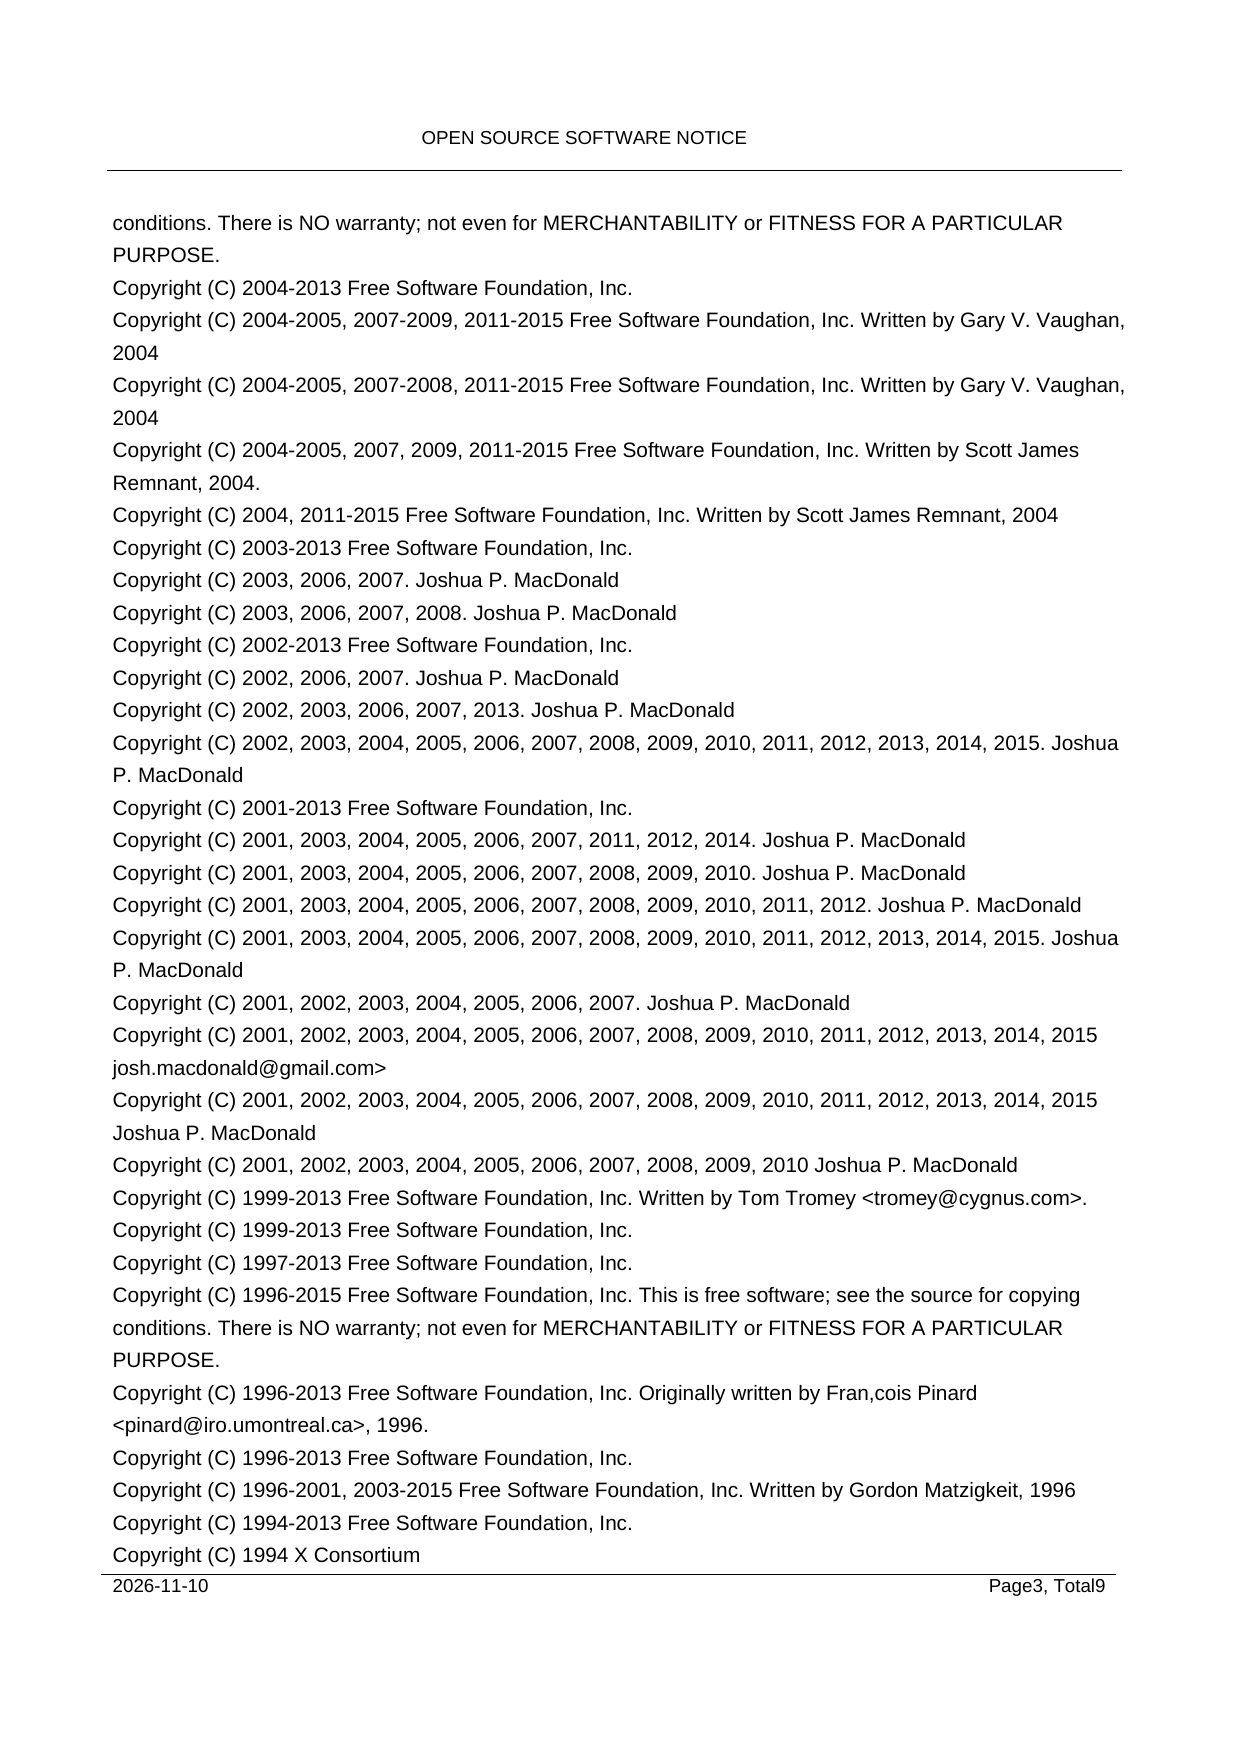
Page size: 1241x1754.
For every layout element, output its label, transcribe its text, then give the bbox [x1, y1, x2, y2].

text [112, 206, 1128, 271]
text Copyright (C) 2001-2013 Free Software Foundation, Inc. [112, 791, 1128, 824]
text Copyright (C) 2001, 2002, 2003, 2004, 2005, 2006, 2007, 2008, 2009, 2010, 2011, 2012, 2013, 2014, 2015 Joshua P. MacDonald [112, 1084, 1128, 1149]
text Copyright (C) 2002-2013 Free Software Foundation, Inc. [112, 629, 1128, 661]
text Copyright (C) 1997-2013 Free Software Foundation, Inc. [112, 1246, 1128, 1279]
text Copyright (C) 1996-2013 Free Software Foundation, Inc. [112, 1441, 1128, 1474]
text Copyright (C) 2001, 2003, 2004, 2005, 2006, 2007, 2011, 2012, 2014. Joshua P. MacDonald [112, 824, 1128, 856]
text Copyright (C) 2002, 2006, 2007. Joshua P. MacDonald [112, 661, 1128, 694]
text Copyright (C) 1996-2015 Free Software Foundation, Inc. This is free software; see the source for copying conditions. There is NO warranty; not even for MERCHANTABILITY or FITNESS FOR A PARTICULAR PURPOSE. [112, 1279, 1128, 1376]
text Copyright (C) 1996-2013 Free Software Foundation, Inc. Originally written by Fran,cois Pinard <pinard@iro.umontreal.ca>, 1996. [112, 1376, 1128, 1441]
text Copyright (C) 2003, 2006, 2007, 2008. Joshua P. MacDonald [112, 596, 1128, 629]
text Copyright (C) 2004-2005, 2007-2009, 2011-2015 Free Software Foundation, Inc. Written by Gary V. Vaughan, 2004 [112, 304, 1128, 369]
text Copyright (C) 2003-2013 Free Software Foundation, Inc. [112, 531, 1128, 564]
text Copyright (C) 1996-2001, 2003-2015 Free Software Foundation, Inc. Written by Gordon Matzigkeit, 1996 [112, 1474, 1128, 1506]
text Copyright (C) 2001, 2003, 2004, 2005, 2006, 2007, 2008, 2009, 2010, 2011, 2012, 2013, 2014, 2015. Joshua P. MacDonald [112, 921, 1128, 986]
text Copyright (C) 1999-2013 Free Software Foundation, Inc. Written by Tom Tromey <tromey@cygnus.com>. [112, 1181, 1128, 1214]
text Copyright (C) 1994 X Consortium [112, 1539, 1128, 1571]
text Copyright (C) 2002, 2003, 2006, 2007, 2013. Joshua P. MacDonald [112, 694, 1128, 726]
text Copyright (C) 1999-2013 Free Software Foundation, Inc. [112, 1214, 1128, 1246]
text Copyright (C) 2003, 2006, 2007. Joshua P. MacDonald [112, 564, 1128, 596]
text Copyright (C) 2004-2005, 2007-2008, 2011-2015 Free Software Foundation, Inc. Written by Gary V. Vaughan, 2004 [112, 369, 1128, 434]
text Copyright (C) 2001, 2002, 2003, 2004, 2005, 2006, 2007, 2008, 2009, 2010 Joshua P. MacDonald [112, 1149, 1128, 1181]
text Copyright (C) 2001, 2003, 2004, 2005, 2006, 2007, 2008, 2009, 2010. Joshua P. MacDonald [112, 856, 1128, 889]
text Copyright (C) 1994-2013 Free Software Foundation, Inc. [112, 1506, 1128, 1539]
text Copyright (C) 2001, 2003, 2004, 2005, 2006, 2007, 2008, 2009, 2010, 2011, 2012. Joshua P. MacDonald [112, 889, 1128, 921]
text Copyright (C) 2004-2013 Free Software Foundation, Inc. [112, 271, 1128, 304]
text Copyright (C) 2004, 2011-2015 Free Software Foundation, Inc. Written by Scott James Remnant, 2004 [112, 499, 1128, 531]
text Copyright (C) 2001, 2002, 2003, 2004, 2005, 2006, 2007. Joshua P. MacDonald [112, 986, 1128, 1019]
text Copyright (C) 2001, 2002, 2003, 2004, 2005, 2006, 2007, 2008, 2009, 2010, 2011, 2012, 2013, 2014, 2015 josh.macdonald@gmail.com> [112, 1019, 1128, 1084]
text Copyright (C) 2004-2005, 2007, 2009, 2011-2015 Free Software Foundation, Inc. Written by Scott James Remnant, 2004. [112, 434, 1128, 499]
text Copyright (C) 2002, 2003, 2004, 2005, 2006, 2007, 2008, 2009, 2010, 2011, 2012, 2013, 2014, 2015. Joshua P. MacDonald [112, 726, 1128, 791]
